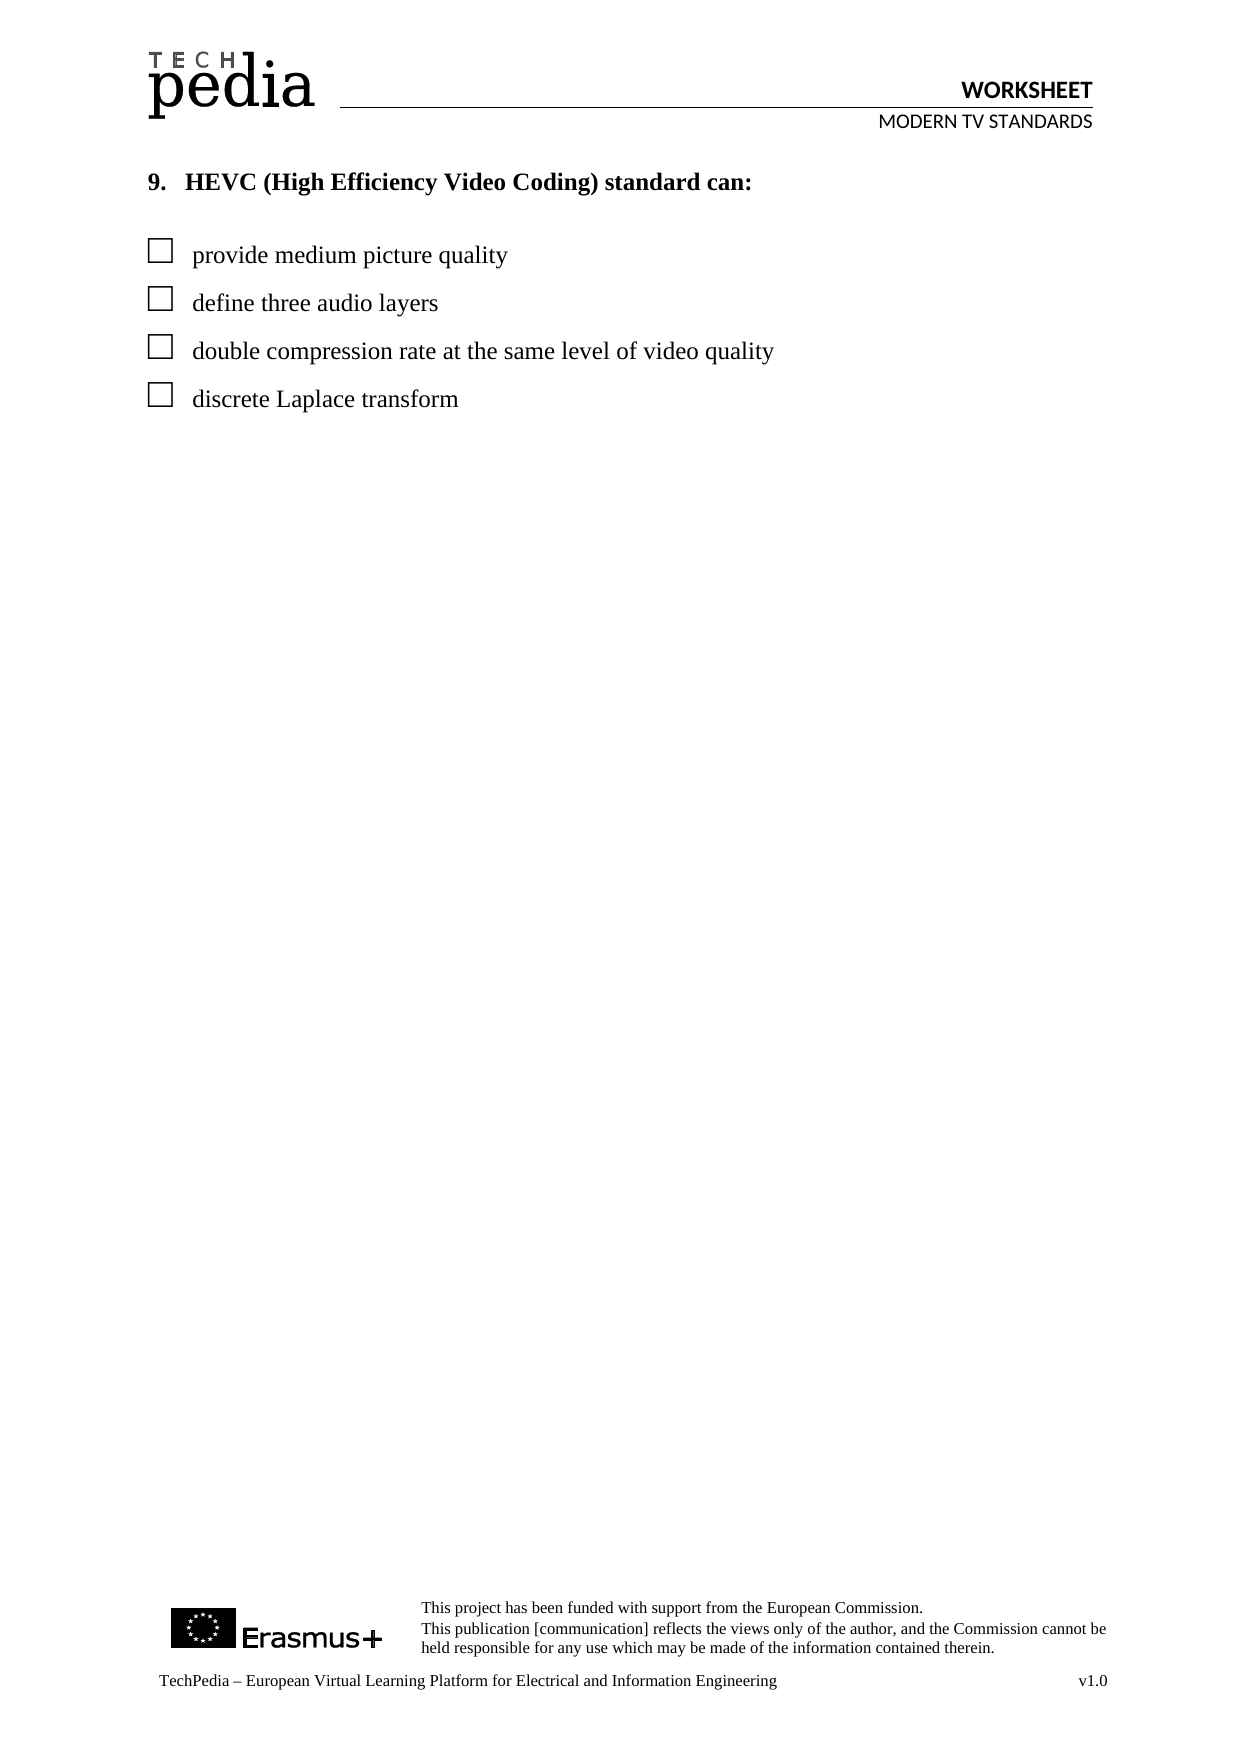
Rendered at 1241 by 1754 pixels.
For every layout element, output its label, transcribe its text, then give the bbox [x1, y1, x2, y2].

text □ double compression rate at the same level of video quality [148, 321, 1093, 369]
text □ define three audio layers [148, 273, 1093, 321]
text □ discrete Laplace transform [148, 369, 1093, 417]
text HEVC (High Efficiency Video Coding) standard can: [148, 167, 1093, 196]
text □ provide medium picture quality [148, 225, 1093, 273]
